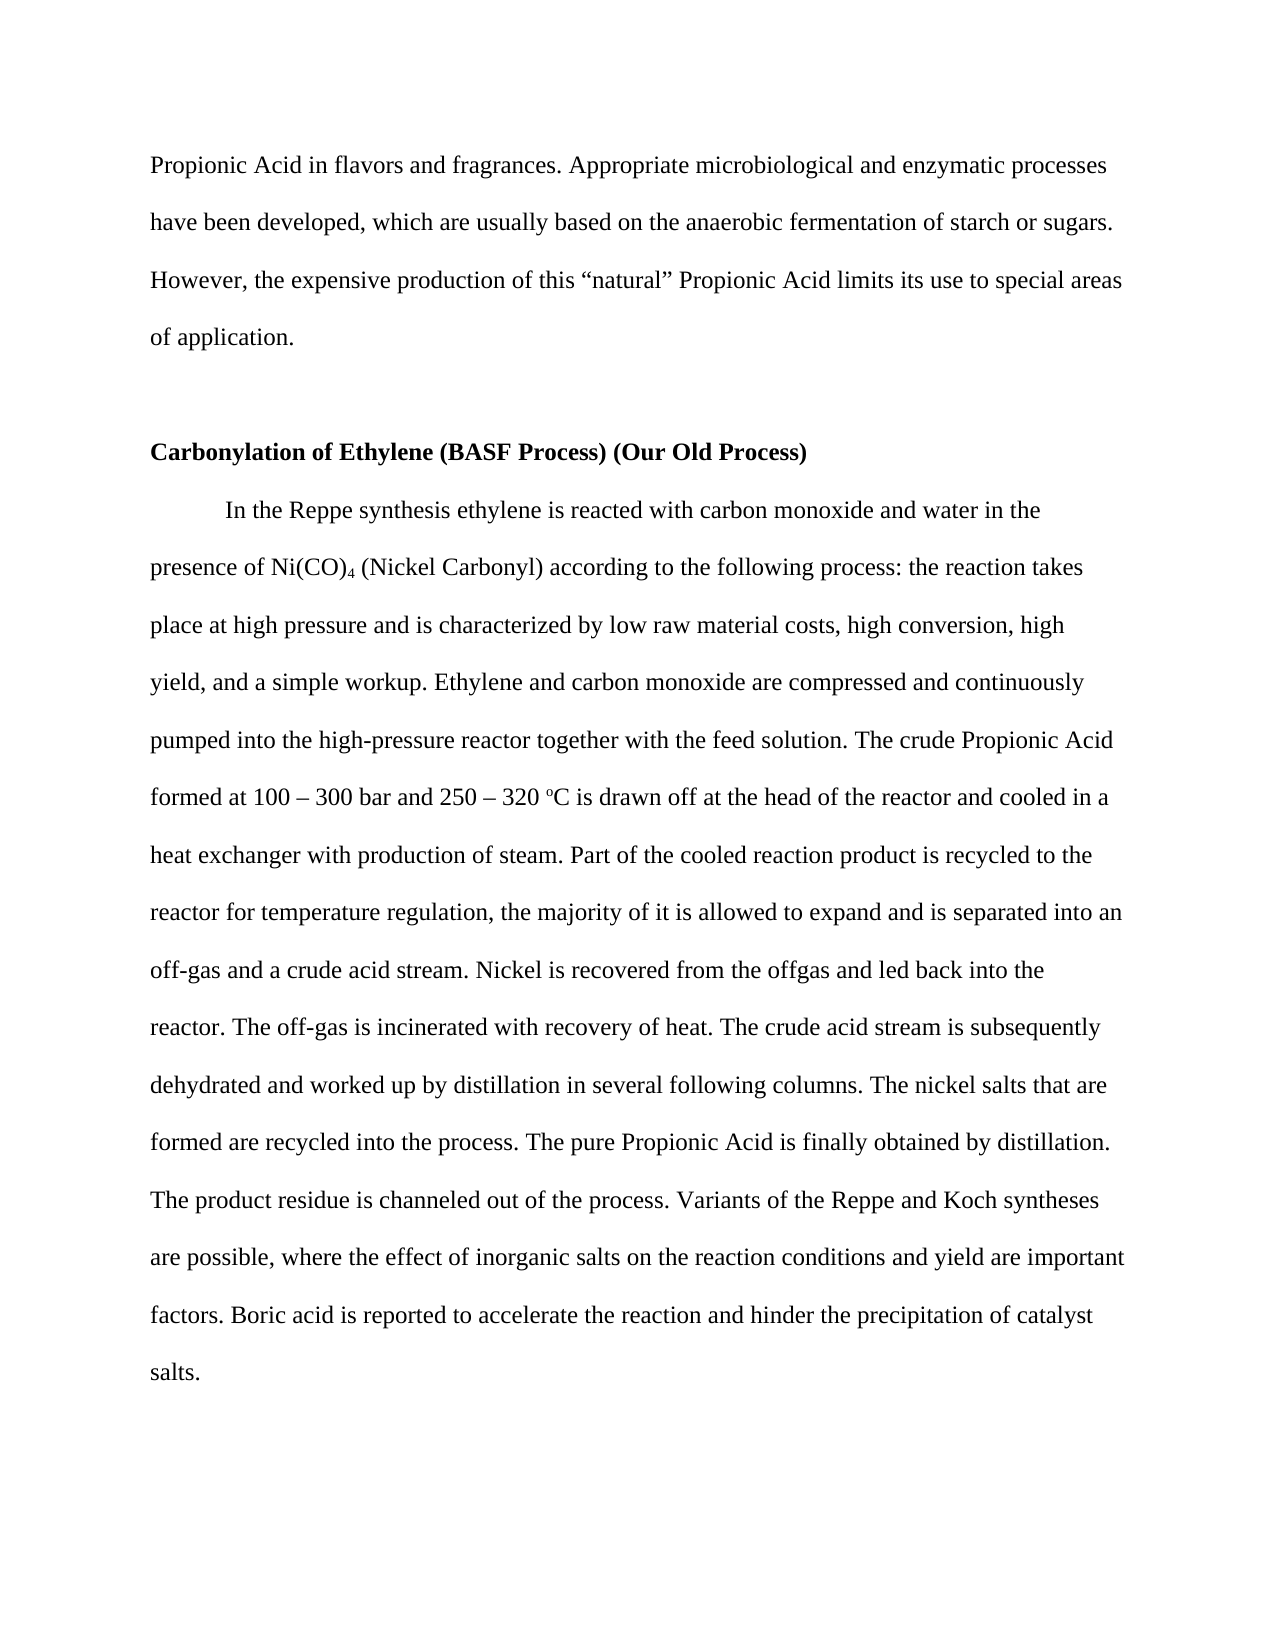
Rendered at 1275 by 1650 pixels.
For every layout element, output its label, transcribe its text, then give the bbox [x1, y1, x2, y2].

text Carbonylation of Ethylene (BASF Process) (Our Old Process) [150, 437, 1125, 466]
text In the Reppe synthesis ethylene is reacted with carbon monoxide and water in the presence of Ni(CO)4 (Nickel Carbonyl) according to the following process: the reaction takes place at high pressure and is characterized by low raw material costs, high conversion, high yield, and a simple workup. Ethylene and carbon monoxide are compressed and continuously pumped into the high-pressure reactor together with the feed solution. The crude Propionic Acid formed at 100 – 300 bar and 250 – 320 oC is drawn off at the head of the reactor and cooled in a heat exchanger with production of steam. Part of the cooled reaction product is recycled to the reactor for temperature regulation, the majority of it is allowed to expand and is separated into an off-gas and a crude acid stream. Nickel is recovered from the offgas and led back into the reactor. The off-gas is incinerated with recovery of heat. The crude acid stream is subsequently dehydrated and worked up by distillation in several following columns. The nickel salts that are formed are recycled into the process. The pure Propionic Acid is finally obtained by distillation. The product residue is channeled out of the process. Variants of the Reppe and Koch syntheses are possible, where the effect of inorganic salts on the reaction conditions and yield are important factors. Boric acid is reported to accelerate the reaction and hinder the precipitation of catalyst salts. [150, 495, 1125, 1386]
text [150, 150, 1125, 351]
